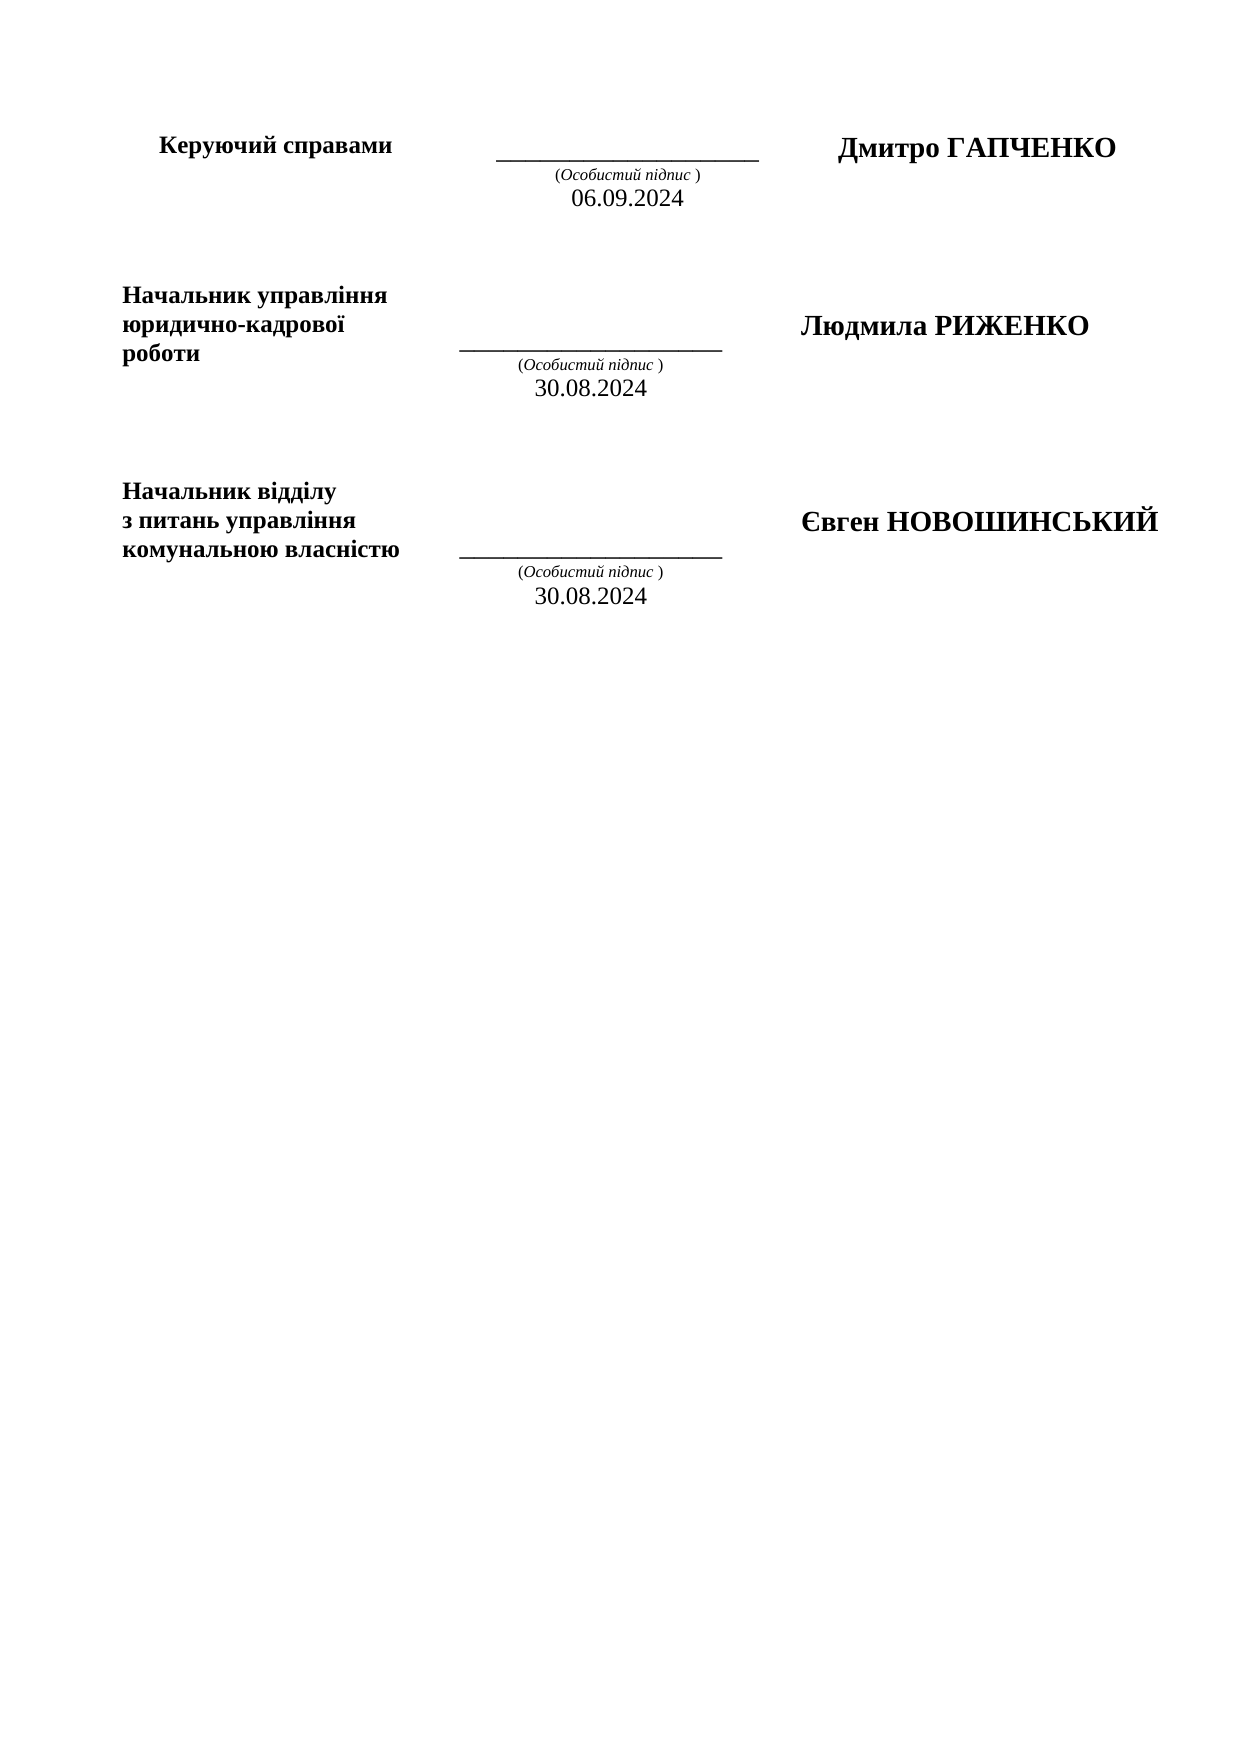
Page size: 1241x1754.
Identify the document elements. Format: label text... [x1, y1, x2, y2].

table_header Дмитро ГАПЧЕНКО [812, 130, 1191, 281]
table_header Начальник управління юридично-кадрової роботи [111, 281, 406, 476]
table_header Керуючий справами [148, 130, 443, 281]
table_cell Начальник відділу з питань управління комунальною власністю [111, 476, 406, 734]
table_header Людмила РИЖЕНКО [775, 281, 1188, 476]
table_header __________________ (Особистий підпис ) 30.08.2024 [406, 281, 775, 476]
table_header __________________ (Особистий підпис ) 06.09.2024 [443, 130, 812, 281]
table_cell Євген НОВОШИНСЬКИЙ [775, 476, 1188, 734]
table_cell __________________ (Особистий підпис ) 30.08.2024 [406, 476, 775, 734]
